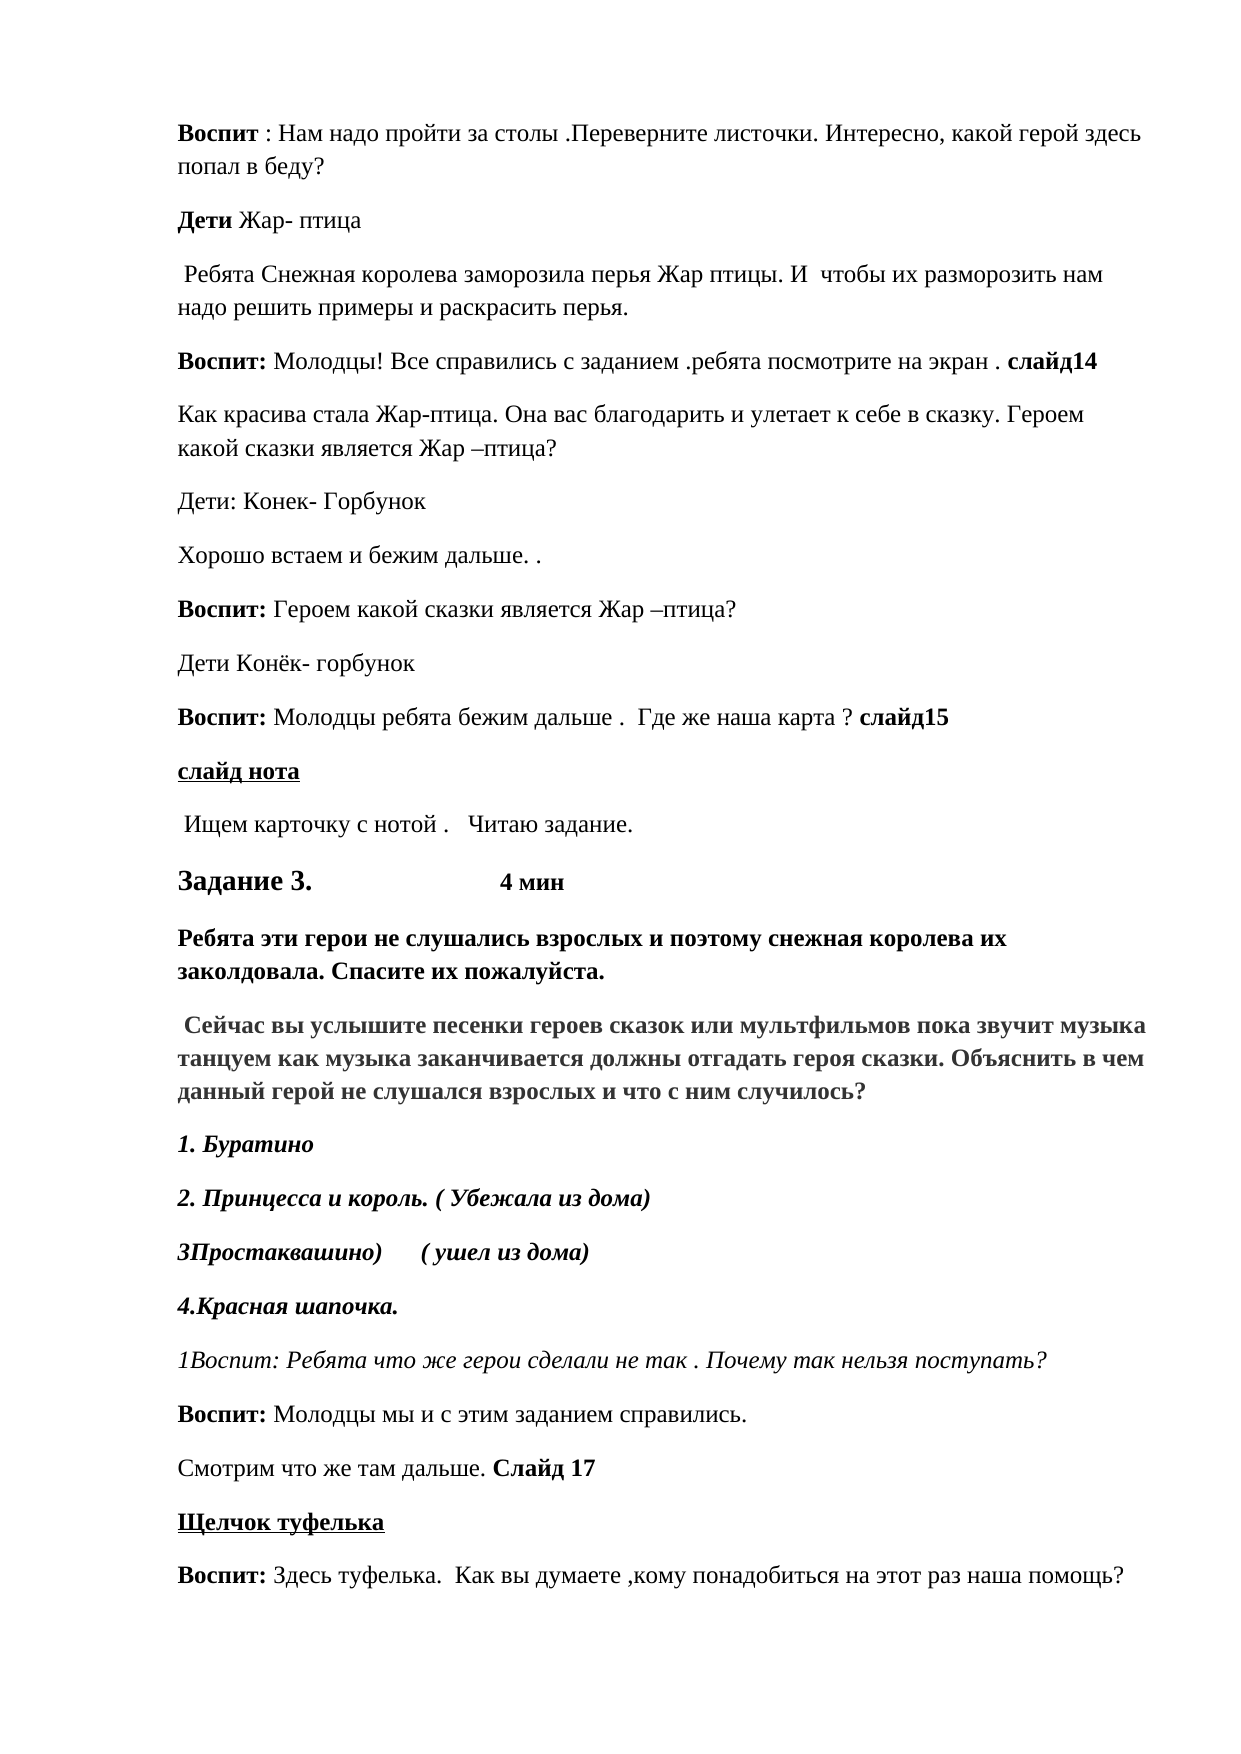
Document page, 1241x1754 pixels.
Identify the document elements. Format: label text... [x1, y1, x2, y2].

text 1Воспит: Ребята что же герои сделали не так . Почему так нельзя поступать? [177, 1345, 1152, 1374]
text 3Простаквашино) ( ушел из дома) [177, 1237, 1152, 1266]
text Ребята эти герои не слушались взрослых и поэтому снежная королева их заколдовала. Спасите их пожалуйста. [177, 923, 1152, 984]
text Воспит: Здесь туфелька. Как вы думаете ,кому понадобиться на этот раз наша помощь? [177, 1560, 1152, 1589]
text Воспит: Молодцы мы и с этим заданием справились. [177, 1399, 1152, 1428]
text Воспит: Героем какой сказки является Жар –птица? [177, 594, 1152, 623]
text Дети: Конек- Горбунок [177, 486, 1152, 515]
text Дети Жар- птица [177, 205, 1152, 234]
text 2. Принцесса и король. ( Убежала из дома) [177, 1183, 1152, 1212]
text Ребята Снежная королева заморозила перья Жар птицы. И чтобы их разморозить нам надо решить примеры и раскрасить перья. [177, 259, 1152, 321]
text Щелчок туфелька [177, 1507, 1152, 1535]
text Дети Конёк- горбунок [177, 648, 1152, 677]
text Воспит : Нам надо пройти за столы .Переверните листочки. Интересно, какой герой здесь попал в беду? [177, 118, 1152, 180]
text Смотрим что же там дальше. Слайд 17 [177, 1453, 1152, 1481]
text Хорошо встаем и бежим дальше. . [177, 540, 1152, 569]
text 1. Буратино [177, 1129, 1152, 1158]
text слайд нота [177, 756, 1152, 784]
text Сейчас вы услышите песенки героев сказок или мультфильмов пока звучит музыка танцуем как музыка заканчивается должны отгадать героя сказки. Объяснить в чем данный герой не слушался взрослых и что с ним случилось? [177, 1010, 1152, 1104]
text 4.Красная шапочка. [177, 1291, 1152, 1320]
text Воспит: Молодцы ребята бежим дальше . Где же наша карта ? слайд15 [177, 702, 1152, 731]
text Задание 3. 4 мин [177, 863, 1152, 897]
text Воспит: Молодцы! Все справились с заданием .ребята посмотрите на экран . слайд14 [177, 346, 1152, 374]
text Ищем карточку с нотой . Читаю задание. [177, 809, 1152, 838]
text Как красива стала Жар-птица. Она вас благодарить и улетает к себе в сказку. Героем какой сказки является Жар –птица? [177, 399, 1152, 461]
